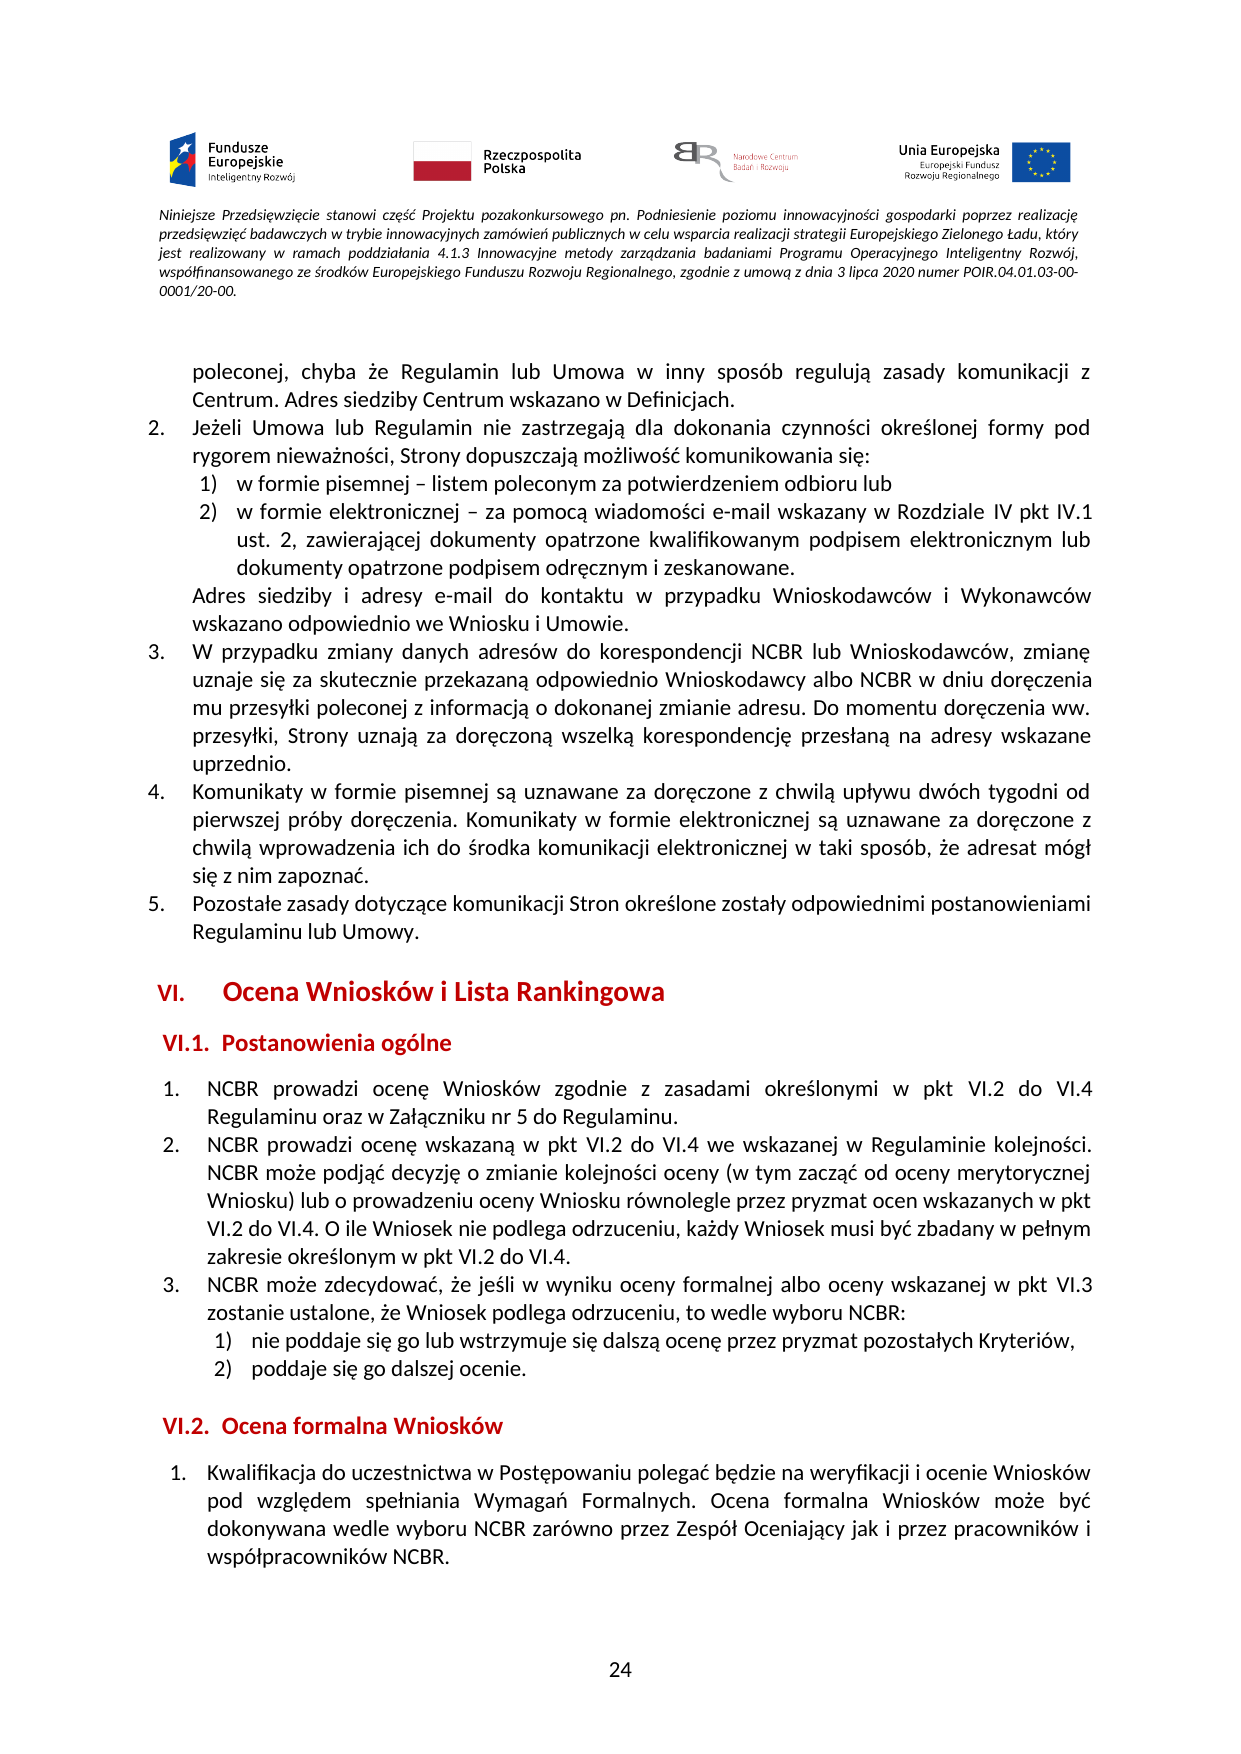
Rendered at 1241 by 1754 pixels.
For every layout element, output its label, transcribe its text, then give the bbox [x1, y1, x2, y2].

list Adres siedziby i adresy e-mail do kontaktu w przypadku Wnioskodawców i Wykonawców wskazano odpowiednio we Wniosku i Umowie. [192, 581, 1092, 637]
list NCBR może zdecydować, że jeśli w wyniku oceny formalnej albo oceny wskazanej w pkt 6.3 zostanie ustalone, że Wniosek podlega odrzuceniu, to wedle wyboru NCBR: [162, 1270, 1092, 1326]
list w formie pisemnej – listem poleconym za potwierdzeniem odbioru lub [199, 469, 1092, 497]
subtitle Postanowienia ogólne [162, 1027, 1092, 1057]
list Komunikaty w formie pisemnej są uznawane za doręczone z chwilą upływu dwóch tygodni od pierwszej próby doręczenia. Komunikaty w formie elektronicznej są uznawane za doręczone z chwilą wprowadzenia ich do środka komunikacji elektronicznej w taki sposób, że adresat mógł się z nim zapoznać. [148, 777, 1092, 889]
list w formie elektronicznej – za pomocą wiadomości e-mail wskazany w Rozdziale IV pkt 4.1 ust. 2, zawierającej dokumenty opatrzone kwalifikowanym podpisem elektronicznym lub dokumenty opatrzone podpisem odręcznym i zeskanowane. [199, 497, 1092, 581]
list Kwalifikacja do uczestnictwa w Postępowaniu polegać będzie na weryfikacji i ocenie Wniosków pod względem spełniania Wymagań Formalnych. Ocena formalna Wniosków może być dokonywana wedle wyboru NCBR zarówno przez Zespół Oceniający jak i przez pracowników i współpracowników NCBR. [169, 1458, 1092, 1570]
subtitle Ocena Wniosków i Lista Rankingowa [185, 973, 1092, 1009]
subtitle Ocena formalna Wniosków [162, 1410, 1092, 1441]
list W przypadku zmiany danych adresów do korespondencji NCBR lub Wnioskodawców, zmianę uznaje się za skutecznie przekazaną odpowiednio Wnioskodawcy albo NCBR w dniu doręczenia mu przesyłki poleconej z informacją o dokonanej zmianie adresu. Do momentu doręczenia ww. przesyłki, Strony uznają za doręczoną wszelką korespondencję przesłaną na adresy wskazane uprzednio. [148, 637, 1092, 777]
list NCBR prowadzi ocenę wskazaną w pkt 6.2 do 6.4 we wskazanej w Regulaminie kolejności. NCBR może podjąć decyzję o zmianie kolejności oceny (w tym zacząć od oceny merytorycznej Wniosku) lub o prowadzeniu oceny Wniosku równolegle przez pryzmat ocen wskazanych w pkt 6.2 do 6.4. O ile Wniosek nie podlega odrzuceniu, każdy Wniosek musi być zbadany w pełnym zakresie określonym w pkt 6.2 do 6.4. [162, 1130, 1092, 1270]
list Jeżeli Umowa lub Regulamin nie zastrzegają dla dokonania czynności określonej formy pod rygorem nieważności, Strony dopuszczają możliwość komunikowania się: [148, 413, 1092, 469]
list Pozostałe zasady dotyczące komunikacji Stron określone zostały odpowiednimi postanowieniami Regulaminu lub Umowy. [148, 889, 1092, 945]
list poddaje się go dalszej ocenie. [214, 1354, 1092, 1382]
picture [169, 132, 1071, 187]
list NCBR prowadzi ocenę Wniosków zgodnie z zasadami określonymi w pkt 6.2 do 6.4 Regulaminu oraz w Załączniku nr 5 do Regulaminu. [162, 1074, 1092, 1130]
list nie poddaje się go lub wstrzymuje się dalszą ocenę przez pryzmat pozostałych Kryteriów, [214, 1326, 1092, 1354]
